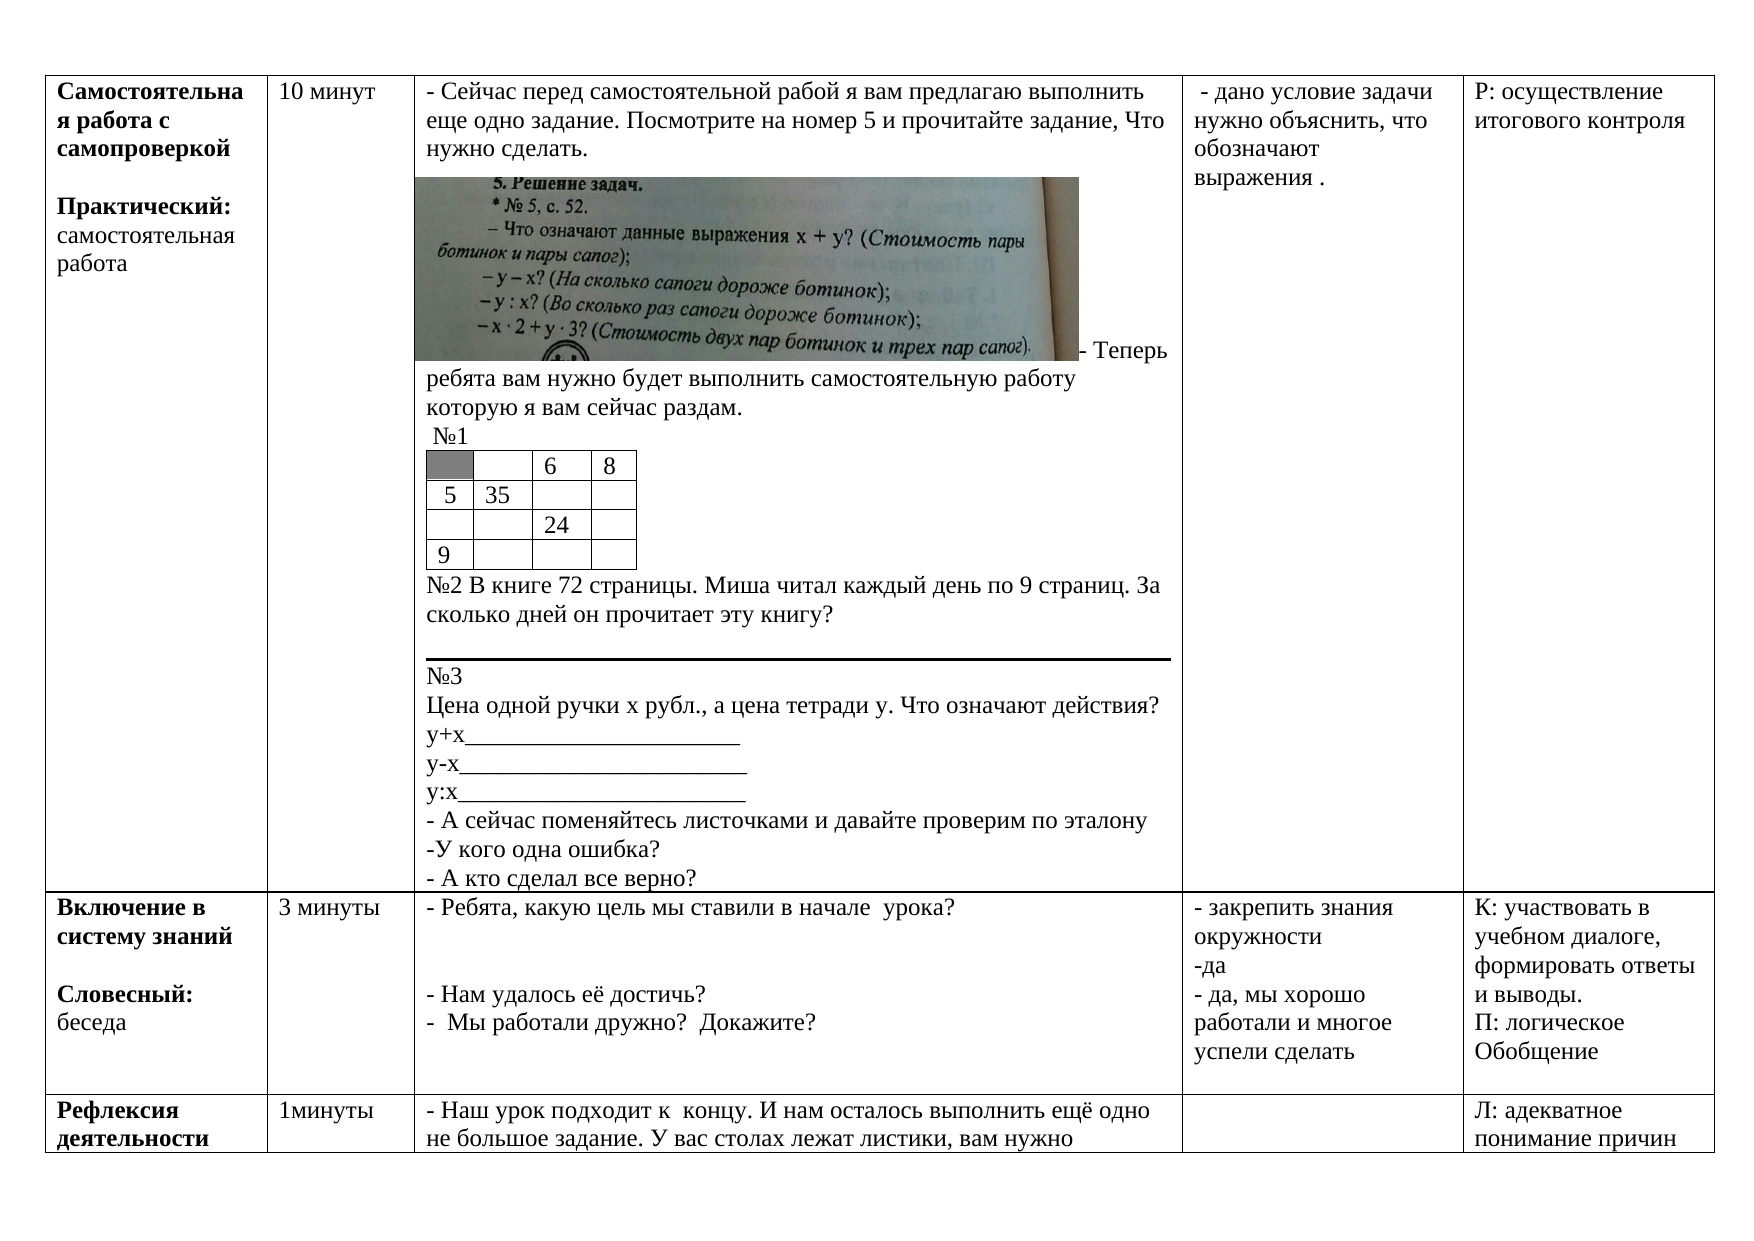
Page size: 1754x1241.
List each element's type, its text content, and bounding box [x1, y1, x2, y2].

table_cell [415, 1095, 1182, 1152]
table_cell - Ребята, какую цель мы ставили в начале урока? - Нам удалось её достичь? - Мы работали дружно? Докажите? [415, 893, 1182, 1094]
table_cell 10 минут [268, 76, 414, 891]
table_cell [46, 1095, 267, 1152]
table_cell - Сейчас перед самостоятельной рабой я вам предлагаю выполнить еще одно задание. Посмотрите на номер 5 и прочитайте задание, Что нужно сделать. - Теперь ребята вам нужно будет выполнить самостоятельную работу которую я вам сейчас раздам. №1 №2 В книге 72 страницы. Миша читал каждый день по 9 страниц. За сколько дней он прочитает эту книгу? №3 Цена одной ручки x рубл., а цена тетради y. Что означают действия? y+x______________________ y-x_______________________ y:x_______________________ - А сейчас поменяйтесь листочками и давайте проверим по эталону -У кого одна ошибка? - А кто сделал все верно? [415, 76, 1182, 891]
table_cell 1минуты [268, 1095, 414, 1152]
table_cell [1464, 1095, 1714, 1152]
table_cell - закрепить знания окружности -да - да, мы хорошо работали и многое успели сделать [1183, 893, 1463, 1094]
table_cell 3 минуты [268, 893, 414, 1094]
table_cell К: участвовать в учебном диалоге, формировать ответы и выводы. П: логическое Обобщение [1464, 893, 1714, 1094]
table_cell Самостоятельная работа с самопроверкой Практический: самостоятельная работа [46, 76, 267, 891]
table_cell - дано условие задачи нужно объяснить, что обозначают выражения . [1183, 76, 1463, 891]
table_cell Р: осуществление итогового контроля [1464, 76, 1714, 891]
table_cell Включение в систему знаний Словесный: беседа [46, 893, 267, 1094]
table_cell [1183, 1095, 1463, 1152]
